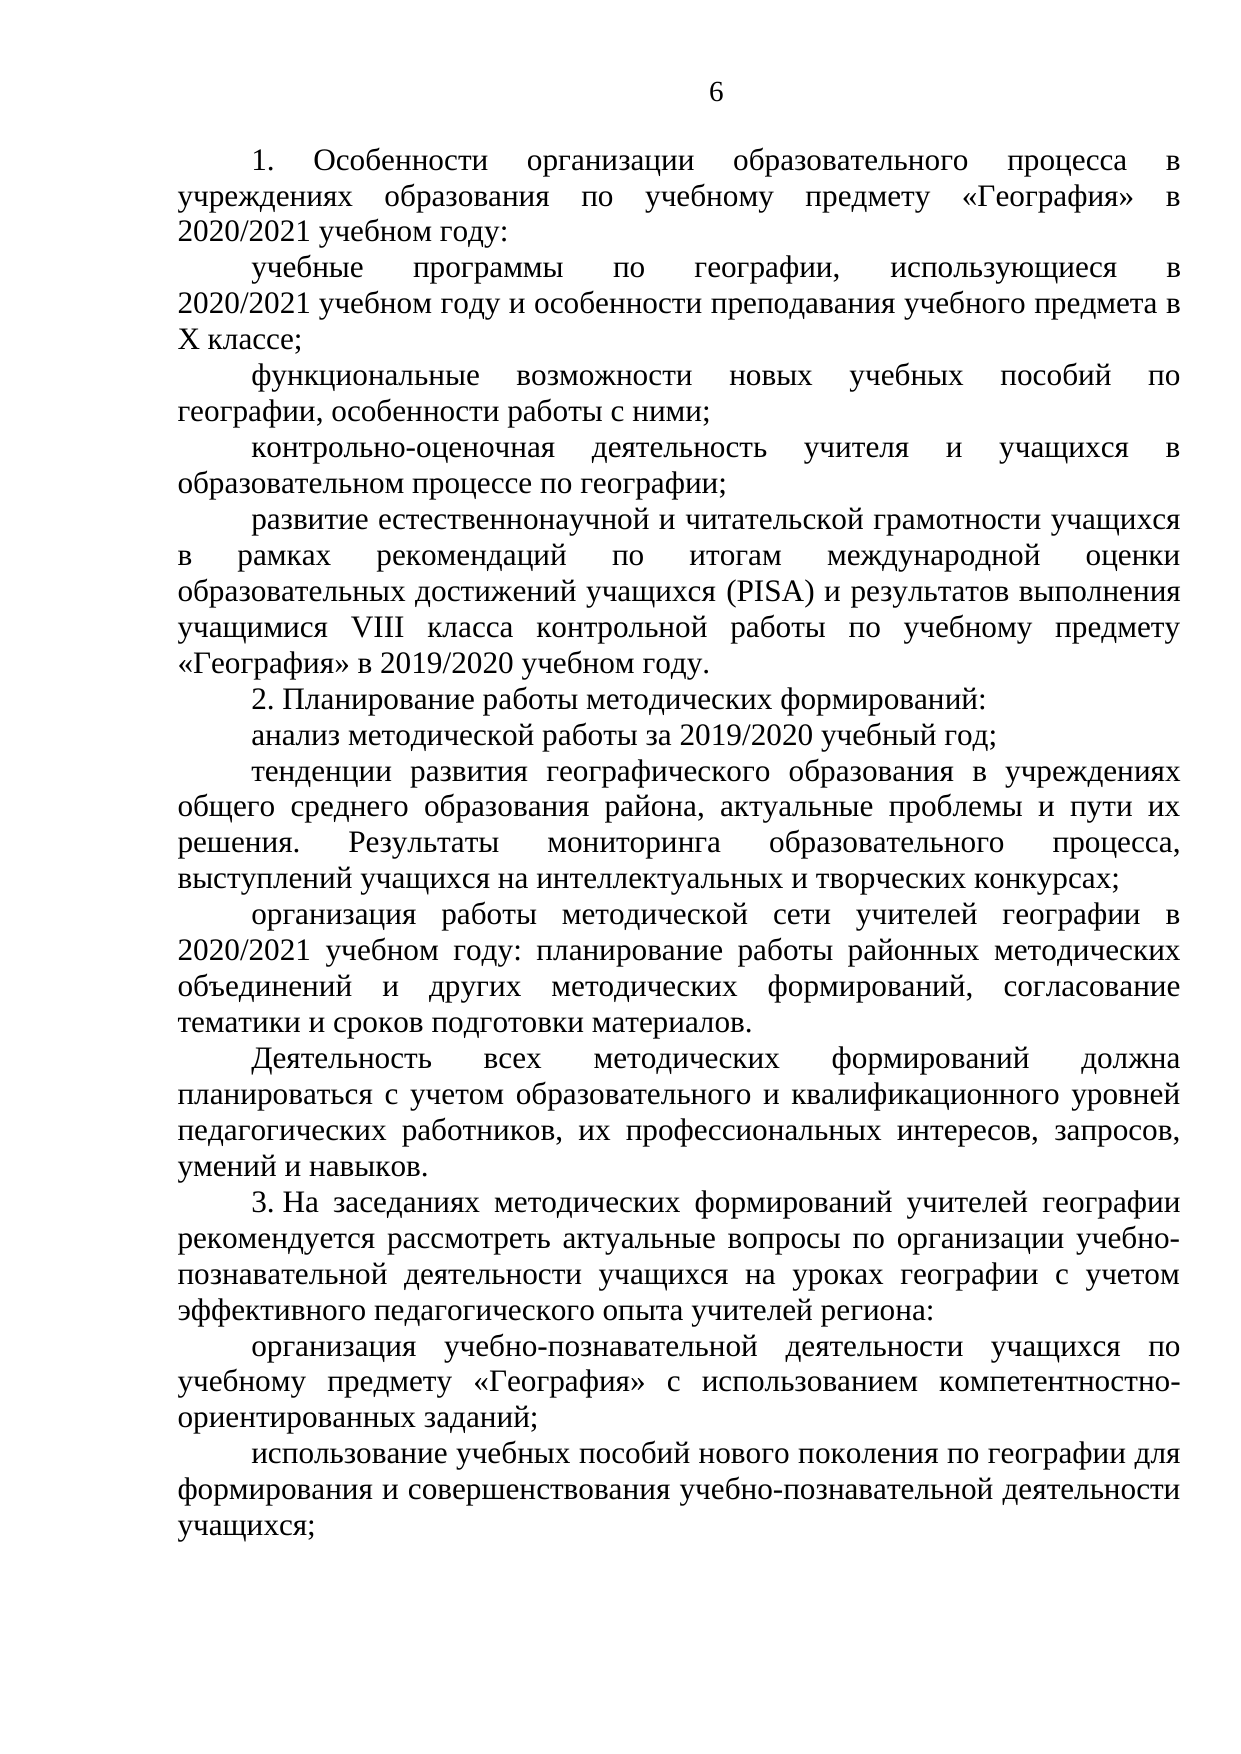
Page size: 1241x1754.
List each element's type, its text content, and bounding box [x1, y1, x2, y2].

text развитие естественнонаучной и читательской грамотности учащихся в рамках рекомендаций по итогам международной оценки образовательных достижений учащихся (PISA) и результатов выполнения учащимися VIII класса контрольной работы по учебному предмету «География» в 2019/2020 учебном году. [177, 500, 1181, 680]
text использование учебных пособий нового поколения по географии для формирования и совершенствования учебно-познавательной деятельности учащихся; [177, 1434, 1181, 1542]
text 2. Планирование работы методических формирований: [177, 680, 1181, 716]
text 3. На заседаниях методических формирований учителей географии рекомендуется рассмотреть актуальные вопросы по организации учебно-познавательной деятельности учащихся на уроках географии с учетом эффективного педагогического опыта учителей региона: [177, 1183, 1181, 1327]
text контрольно-оценочная деятельность учителя и учащихся в образовательном процессе по географии; [177, 428, 1181, 500]
text организация учебно-познавательной деятельности учащихся по учебному предмету «География» с использованием компетентностно-ориентированных заданий; [177, 1327, 1181, 1434]
text учебные программы по географии, использующиеся в 2020/2021 учебном году и особенности преподавания учебного предмета в X классе; [177, 249, 1181, 356]
text анализ методической работы за 2019/2020 учебный год; [177, 716, 1181, 752]
text Деятельность всех методических формирований должна планироваться с учетом образовательного и квалификационного уровней педагогических работников, их профессиональных интересов, запросов, умений и навыков. [177, 1039, 1181, 1183]
text 1. Особенности организации образовательного процесса в учреждениях образования по учебному предмету «География» в 2020/2021 учебном году: [177, 141, 1181, 249]
text тенденции развития географического образования в учреждениях общего среднего образования района, актуальные проблемы и пути их решения. Результаты мониторинга образовательного процесса, выступлений учащихся на интеллектуальных и творческих конкурсах; [177, 752, 1181, 896]
text организация работы методической сети учителей географии в 2020/2021 учебном году: планирование работы районных методических объединений и других методических формирований, согласование тематики и сроков подготовки материалов. [177, 896, 1181, 1039]
text функциональные возможности новых учебных пособий по географии, особенности работы с ними; [177, 356, 1181, 428]
